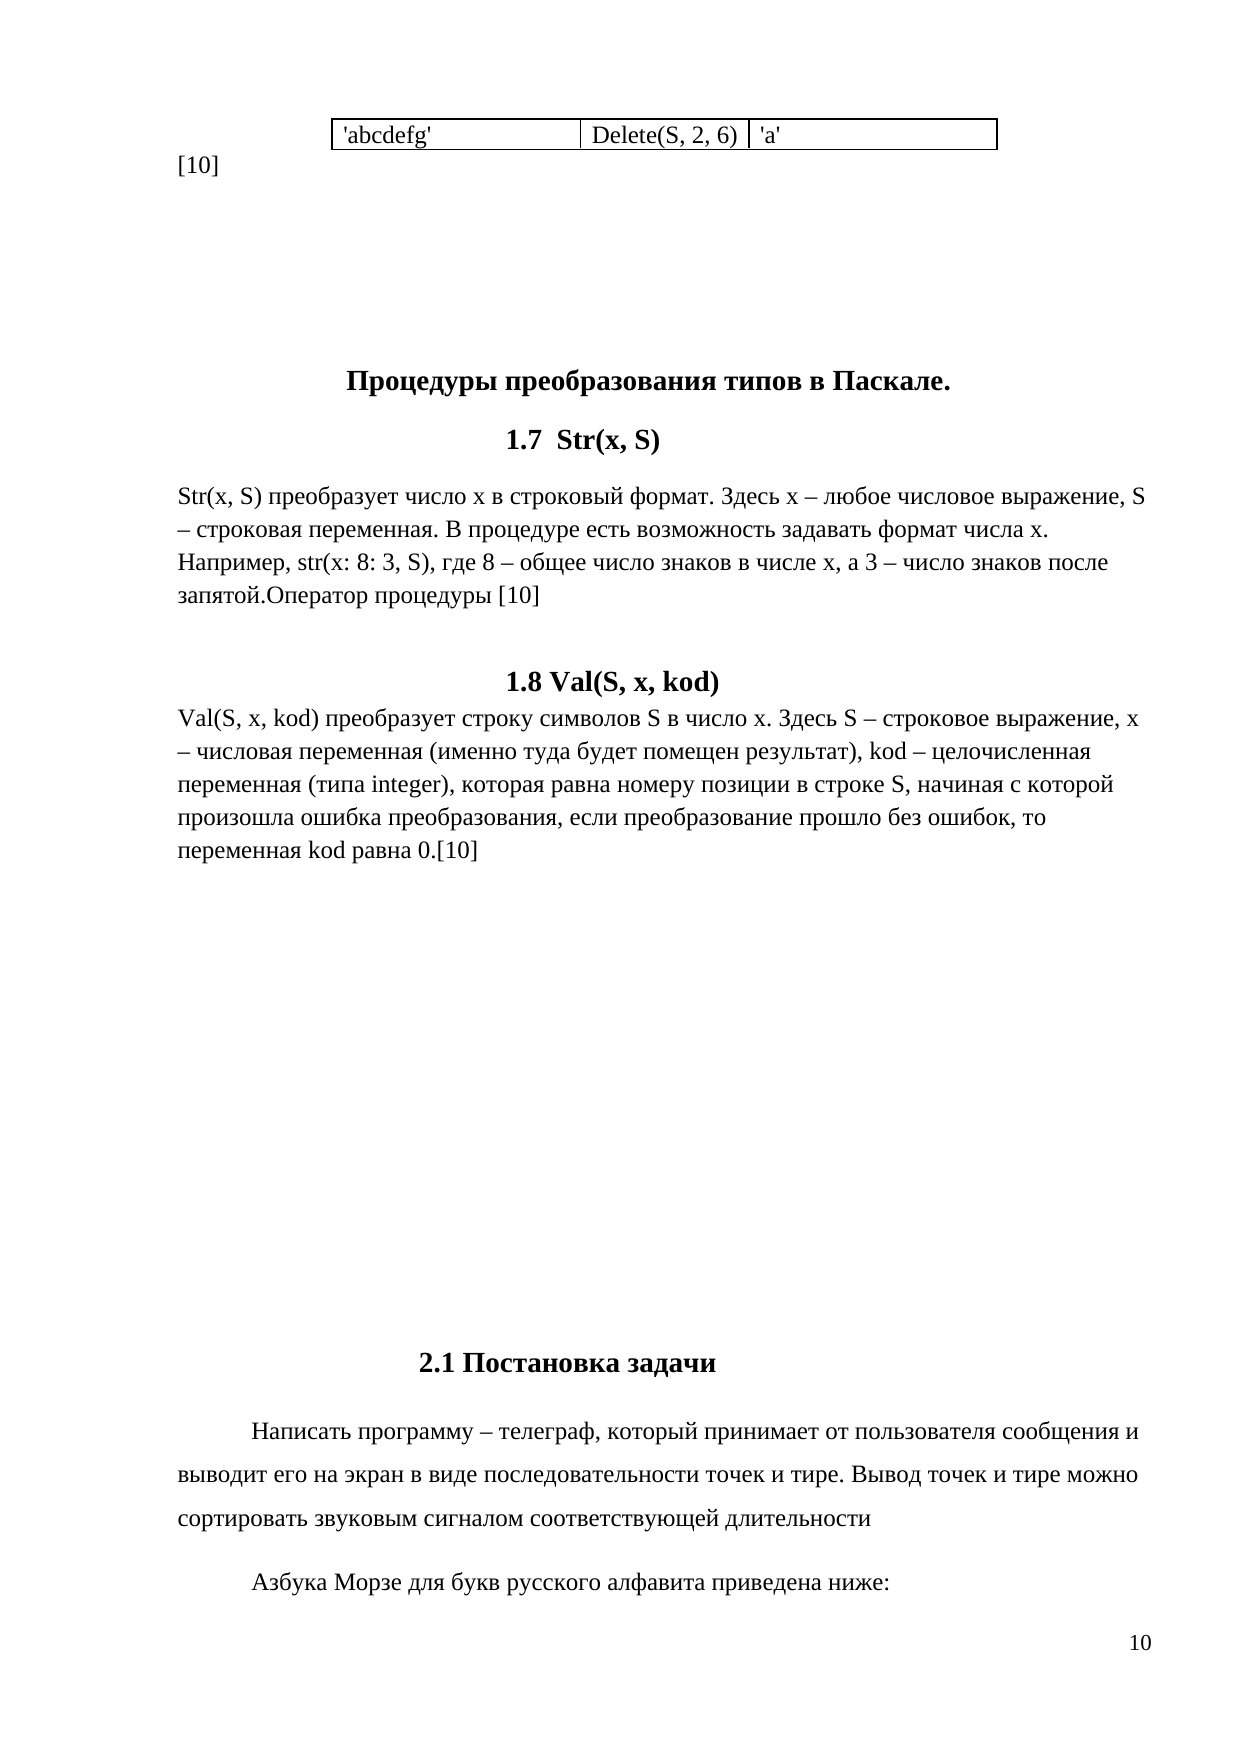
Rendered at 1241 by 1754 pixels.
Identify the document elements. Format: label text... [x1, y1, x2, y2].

text Str(x, S) преобразует число x в строковый формат. Здесь x – любое числовое выражение, S – строковая переменная. В процедуре есть возможность задавать формат числа x. Например, str(x: 8: 3, S), где 8 – общее число знаков в числе x, а 3 – число знаков после запятой.Оператор процедуры [10] [177, 481, 1152, 609]
text Написать программу – телеграф, который принимает от пользователя сообщения и выводит его на экран в виде последовательности точек и тире. Вывод точек и тире можно сортировать звуковым сигналом соответствующей длительности [177, 1416, 1152, 1531]
table_cell Delete(S, 2, 6) [581, 120, 748, 148]
table_cell 'a' [750, 120, 996, 148]
text [10] [177, 150, 1152, 179]
text 2.1 Постановка задачи [177, 1345, 1152, 1379]
text Азбука Морзе для букв русского алфавита приведена ниже: [177, 1567, 1152, 1595]
text Процедуры преобразования типов в Паскале. [177, 363, 1152, 396]
text 1.8 Val(S, x, kod) [177, 664, 1152, 698]
text Val(S, x, kod) преобразует строку символов S в число x. Здесь S – строковое выражение, x – числовая переменная (именно туда будет помещен результат), kod – целочисленная переменная (типа integer), которая равна номеру позиции в строке S, начиная с которой произошла ошибка преобразования, если преобразование прошло без ошибок, то переменная kod равна 0.[10] [177, 703, 1152, 864]
text 1.7 Str(x, S) [177, 422, 1152, 456]
table_cell 'abcdefg' [333, 120, 580, 148]
